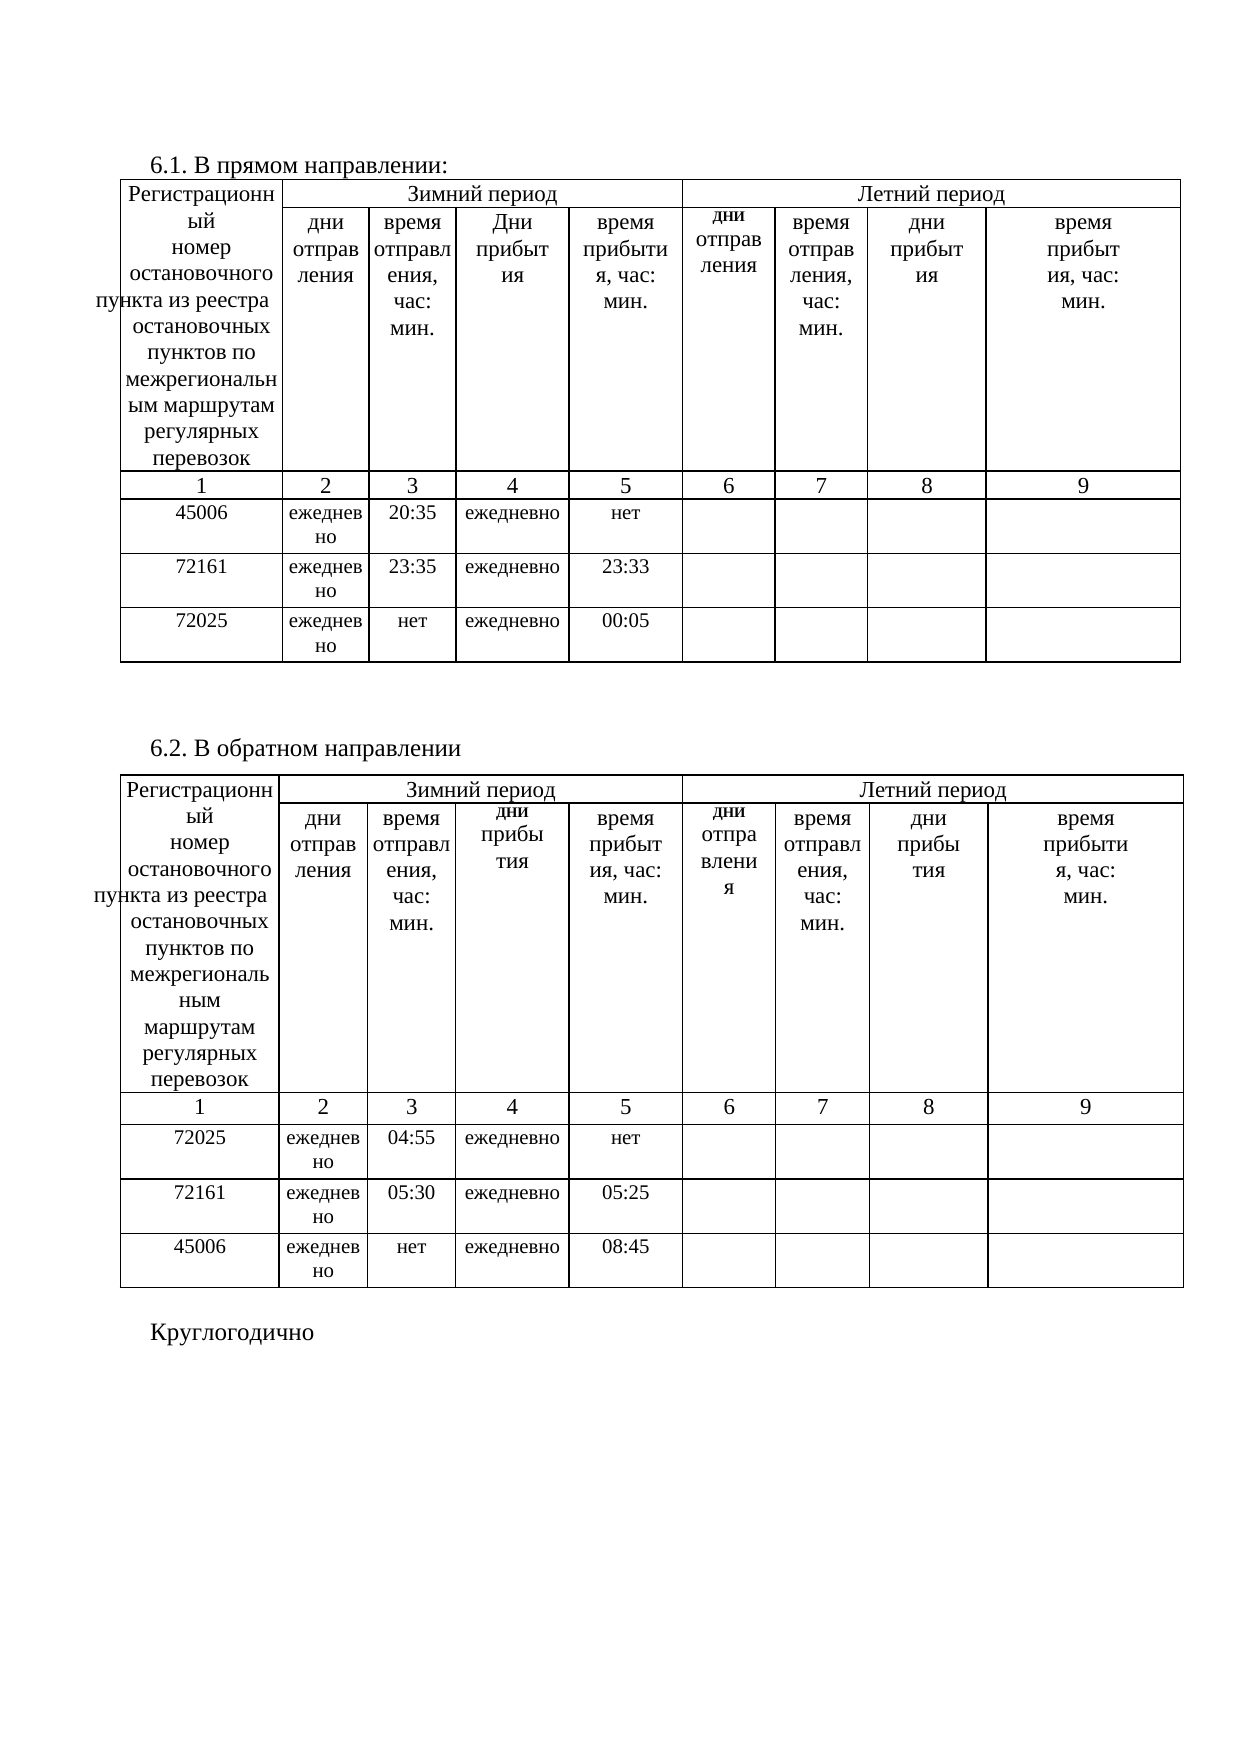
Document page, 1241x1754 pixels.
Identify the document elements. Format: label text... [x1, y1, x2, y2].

table_cell ДНИ отправ ления [683, 208, 774, 470]
table_header Зимний период [283, 180, 682, 207]
table_cell [776, 500, 867, 552]
table_cell 00:05 [570, 608, 682, 661]
table_cell [989, 1125, 1183, 1178]
table_cell время прибыти я, час: мин. [989, 804, 1183, 1092]
table_cell 72161 [121, 554, 282, 607]
table_cell [987, 554, 1180, 607]
table_header Регистрационный номер остановочного пункта из реестра остановочных пунктов по межрегиональным маршрутам регулярных перевозок [121, 180, 282, 470]
table_cell ежедневно [283, 608, 368, 661]
table_cell 3 [370, 472, 455, 498]
table_header Зимний период [280, 776, 682, 802]
table_cell [776, 1234, 869, 1287]
table_cell дни отправ ления [283, 208, 368, 470]
table_cell 20:35 [370, 500, 455, 552]
table_cell ежедневно [457, 554, 568, 607]
table_cell время отправл ения, час: мин. [776, 804, 869, 1092]
table_cell 05:25 [570, 1180, 682, 1232]
table_cell время отправл ения, час: мин. [370, 208, 455, 470]
table_cell [868, 608, 985, 661]
table_cell [683, 1125, 775, 1178]
table_cell время прибыт ия, час: мин. [570, 804, 682, 1092]
table_cell 23:35 [370, 554, 455, 607]
table_cell ДНИ прибы тия [456, 804, 568, 1092]
table_cell 9 [987, 472, 1180, 498]
table_cell [683, 608, 774, 661]
table_cell [683, 1234, 775, 1287]
table_cell 45006 [121, 500, 282, 552]
table_cell [776, 554, 867, 607]
table_cell время отправ ления, час: мин. [776, 208, 867, 470]
table_cell дни прибы тия [870, 804, 987, 1092]
table_header Регистрационный номер остановочного пункта из реестра остановочных пунктов по межрегиональным маршрутам регулярных перевозок [121, 776, 278, 1092]
table_cell 9 [989, 1093, 1183, 1124]
table_cell [987, 608, 1180, 661]
table_cell 6 [683, 1093, 775, 1124]
table_cell нет [570, 1125, 682, 1178]
table_cell 05:30 [368, 1180, 455, 1232]
table_cell ежедневно [283, 554, 368, 607]
table_cell [776, 1125, 869, 1178]
table_cell нет [370, 608, 455, 661]
table_cell 5 [570, 472, 682, 498]
table_cell 4 [457, 472, 568, 498]
table_cell [989, 1180, 1183, 1232]
table_cell 6 [683, 472, 774, 498]
table_cell 7 [776, 472, 867, 498]
table_cell 5 [570, 1093, 682, 1124]
table_cell 04:55 [368, 1125, 455, 1178]
table_cell 72161 [121, 1180, 278, 1232]
table_cell ежедневно [457, 608, 568, 661]
table_cell ДНИ отпра влени я [683, 804, 775, 1092]
table_cell время отправл ения, час: мин. [368, 804, 455, 1092]
table_cell ежедневно [456, 1125, 568, 1178]
table_cell 45006 [121, 1234, 278, 1287]
table_cell 7 [776, 1093, 869, 1124]
table_cell 4 [456, 1093, 568, 1124]
table_cell [870, 1234, 987, 1287]
table_cell ежедневно [280, 1180, 367, 1232]
text 6.1. В прямом направлении: [150, 150, 1090, 179]
table_cell ежедневно [456, 1180, 568, 1232]
table_cell [989, 1234, 1183, 1287]
table_cell 8 [868, 472, 985, 498]
table_cell время прибыти я, час: мин. [570, 208, 682, 470]
table_cell 08:45 [570, 1234, 682, 1287]
table_cell [870, 1125, 987, 1178]
table_cell ежедневно [457, 500, 568, 552]
table_cell 23:33 [570, 554, 682, 607]
table_cell ежедневно [280, 1125, 367, 1178]
table_cell [987, 500, 1180, 552]
table_cell дни прибыт ия [868, 208, 985, 470]
table_cell ежедневно [283, 500, 368, 552]
table_cell ежедневно [456, 1234, 568, 1287]
table_cell [868, 500, 985, 552]
text Круглогодично [150, 1317, 1090, 1346]
table_cell [868, 554, 985, 607]
table_cell ежедневно [280, 1234, 367, 1287]
table_cell [683, 500, 774, 552]
table_cell 8 [870, 1093, 987, 1124]
table_cell 72025 [121, 608, 282, 661]
table_header Летний период [683, 180, 1180, 207]
table_cell [683, 554, 774, 607]
table_cell [776, 608, 867, 661]
text 6.2. В обратном направлении [150, 733, 1090, 762]
table_cell 2 [283, 472, 368, 498]
table_header Летний период [683, 776, 1183, 802]
table_cell 2 [280, 1093, 367, 1124]
table_cell [683, 1180, 775, 1232]
table_cell 1 [121, 1093, 278, 1124]
table_cell нет [570, 500, 682, 552]
table_cell дни отправ ления [280, 804, 367, 1092]
table_cell нет [368, 1234, 455, 1287]
table_cell 1 [121, 472, 282, 498]
table_cell 72025 [121, 1125, 278, 1178]
table_cell Дни прибыт ия [457, 208, 568, 470]
table_cell время прибыт ия, час: мин. [987, 208, 1180, 470]
table_cell 3 [368, 1093, 455, 1124]
table_cell [776, 1180, 869, 1232]
table_cell [870, 1180, 987, 1232]
